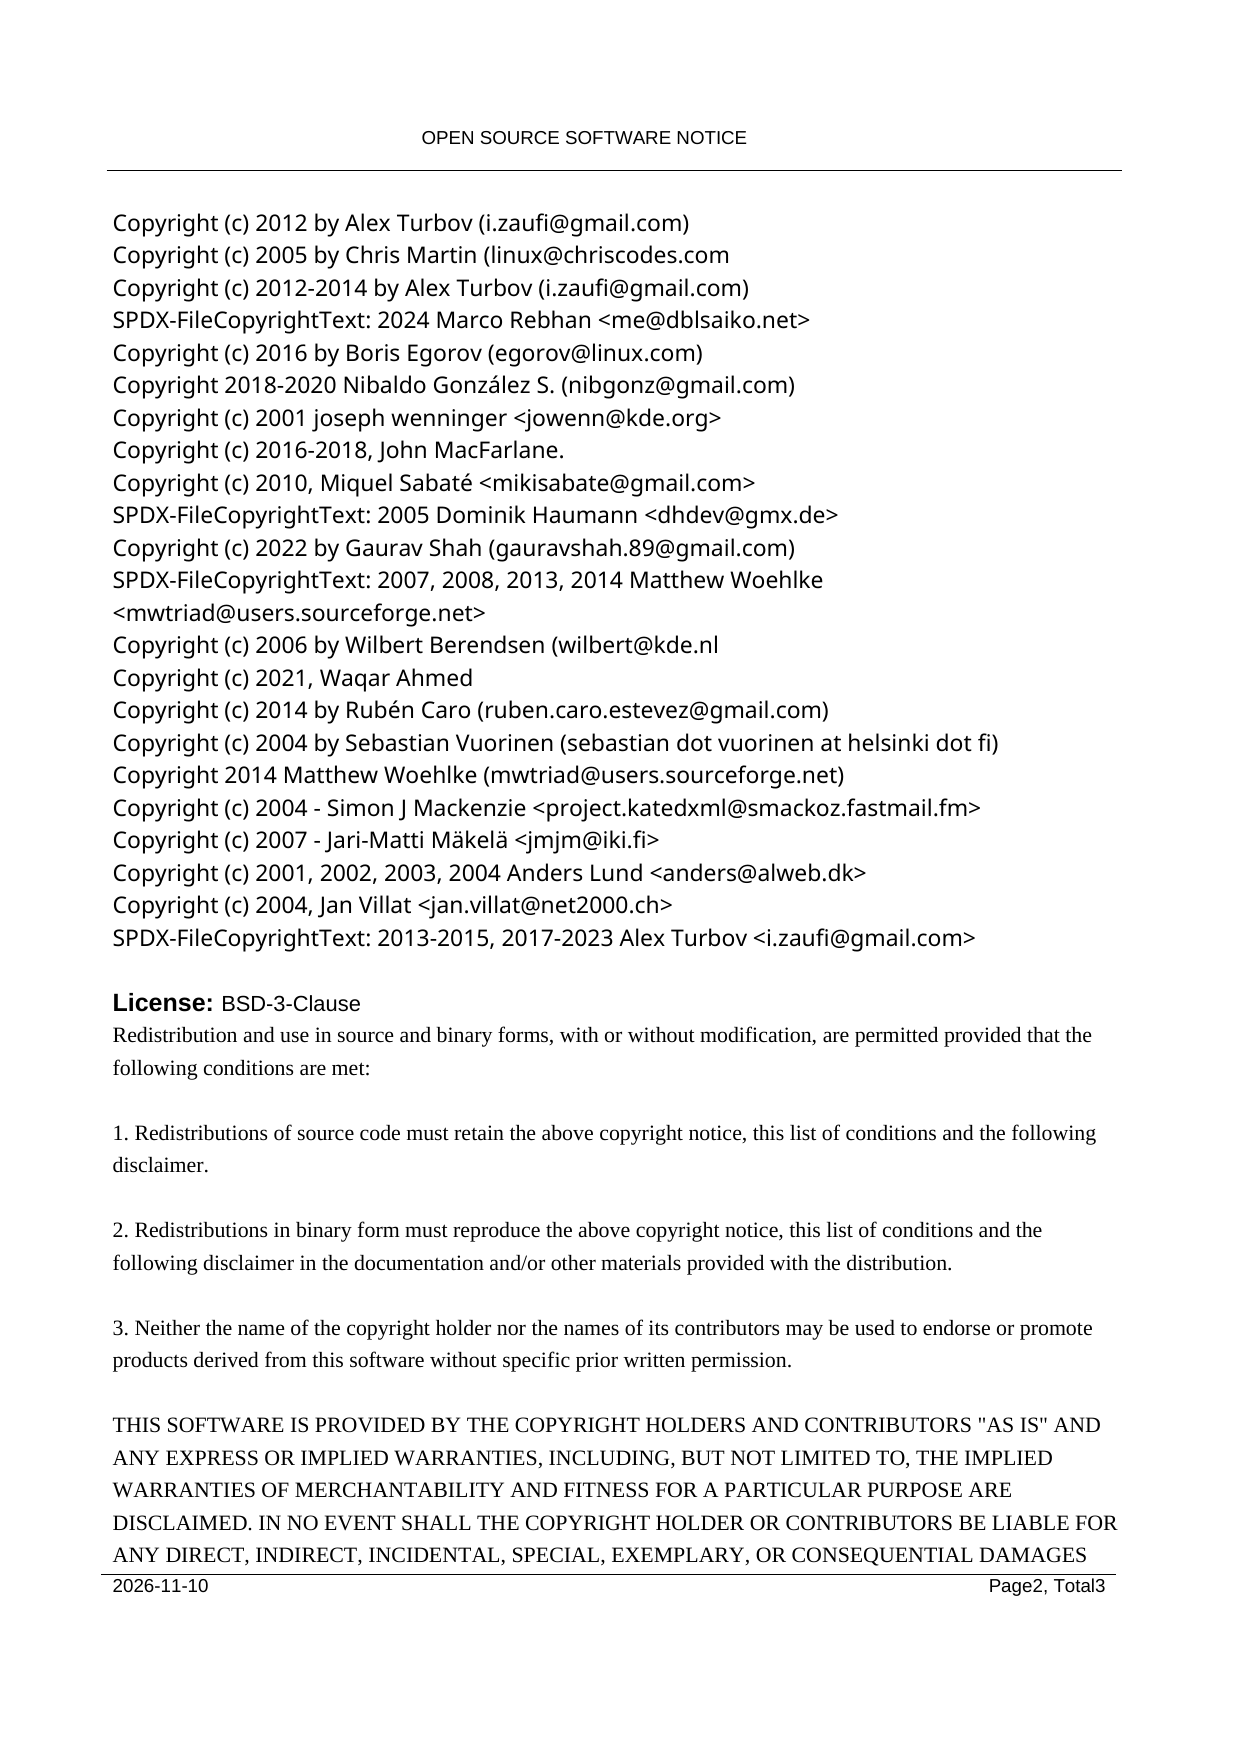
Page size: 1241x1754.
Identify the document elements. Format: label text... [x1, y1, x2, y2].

text License: BSD-3-Clause [112, 986, 1128, 1019]
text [112, 206, 1128, 986]
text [112, 1019, 1128, 1571]
